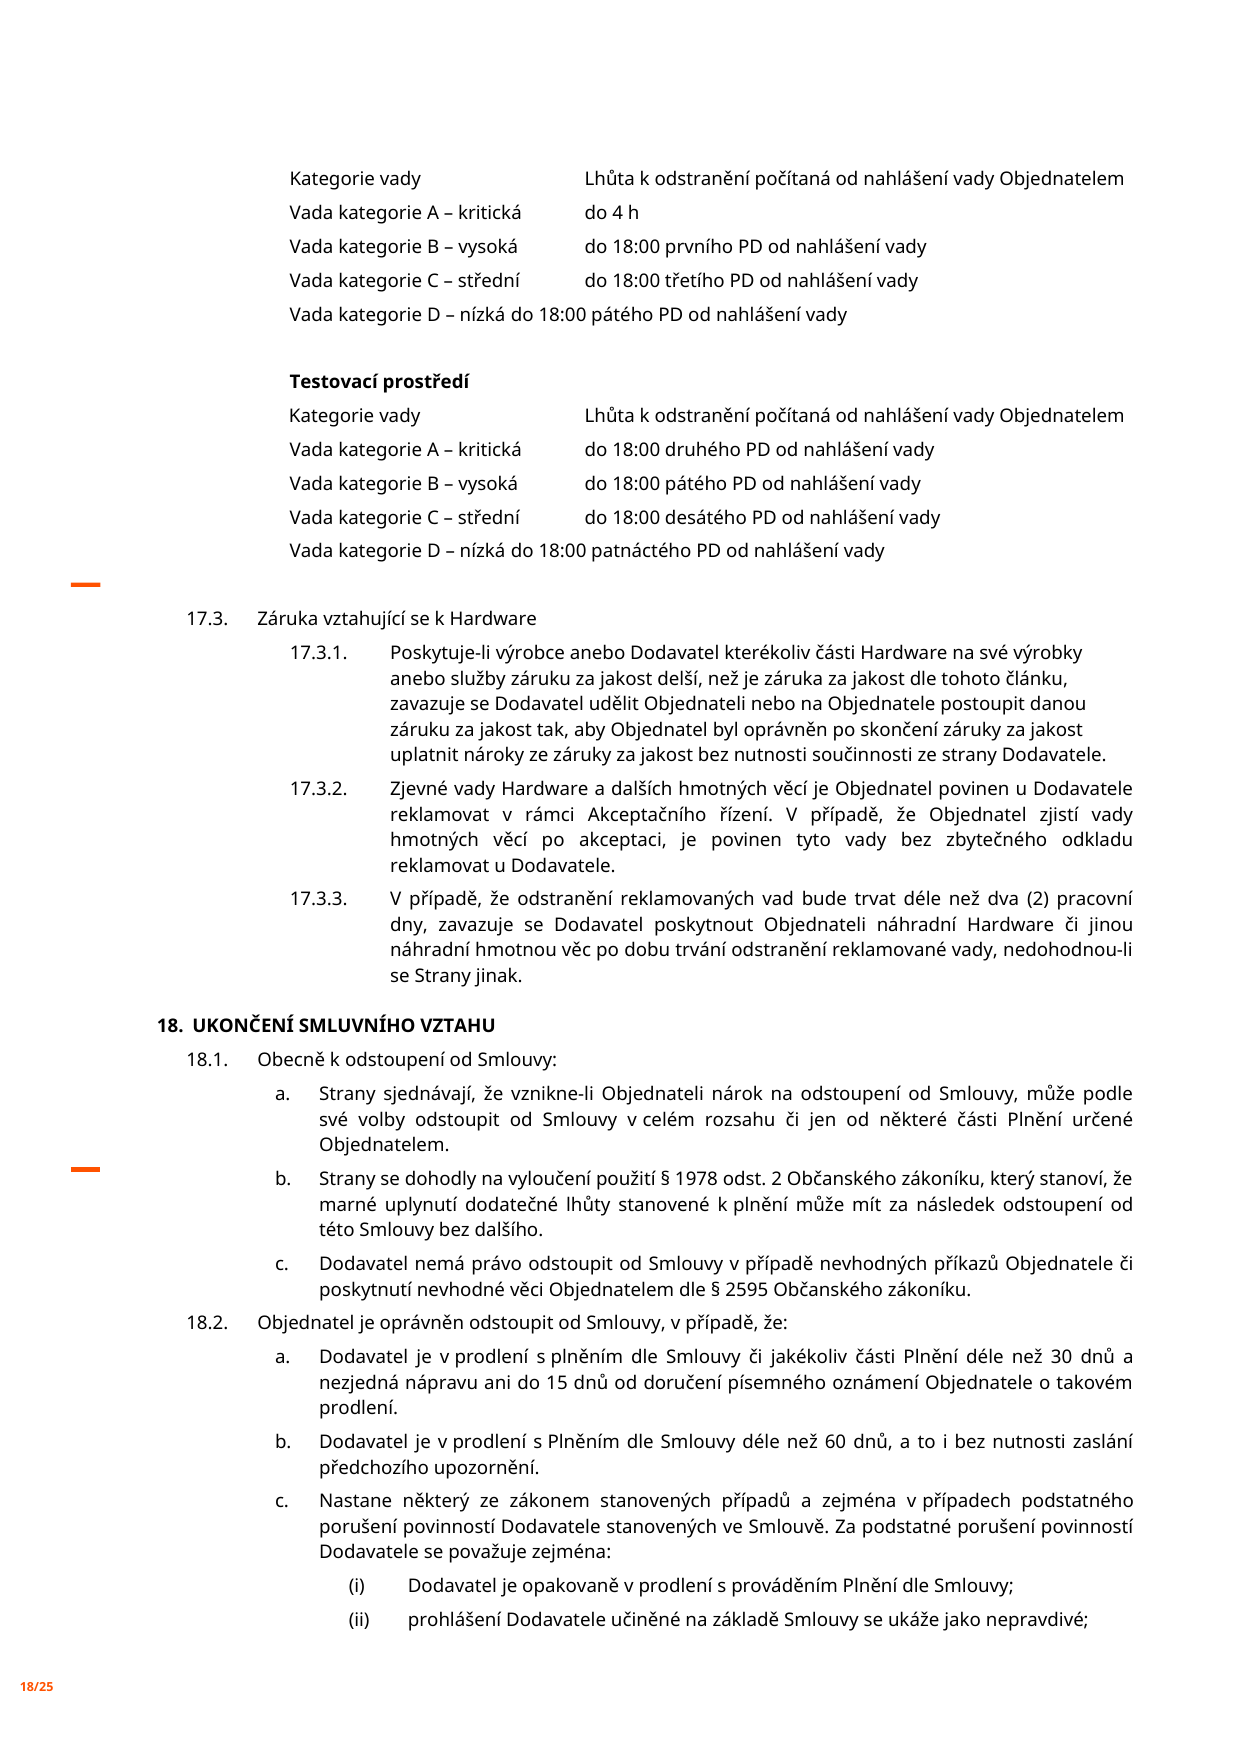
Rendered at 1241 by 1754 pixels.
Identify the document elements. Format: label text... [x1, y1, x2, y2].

list Dodavatel je v prodlení s Plněním dle Smlouvy déle než 60 dnů, a to i bez nutnosti zaslání předchozího upozornění. [275, 1428, 1134, 1479]
list Strany se dohodly na vyloučení použití § 1978 odst. 2 Občanského zákoníku, který stanoví, že marné uplynutí dodatečné lhůty stanovené k plnění může mít za následek odstoupení od této Smlouvy bez dalšího. [275, 1165, 1134, 1242]
list Vada kategorie B – vysoká do 18:00 pátého PD od nahlášení vady [218, 470, 1134, 496]
text Poskytuje-li výrobce anebo Dodavatel kterékoliv části Hardware na své výrobky anebo služby záruku za jakost delší, než je záruka za jakost dle tohoto článku, zavazuje se Dodavatel udělit Objednateli nebo na Objednatele postoupit danou záruku za jakost tak, aby Objednatel byl oprávněn po skončení záruky za jakost uplatnit nároky ze záruky za jakost bez nutnosti součinnosti ze strany Dodavatele. [289, 639, 1134, 767]
text Ukončení smluvního vztahu [157, 1013, 1134, 1038]
list Vada kategorie B – vysoká do 18:00 prvního PD od nahlášení vady [218, 233, 1134, 259]
list Kategorie vady Lhůta k odstranění počítaná od nahlášení vady Objednatelem [289, 165, 1134, 191]
list Vada kategorie D – nízká do 18:00 patnáctého PD od nahlášení vady [289, 538, 1134, 563]
text Záruka vztahující se k Hardware [186, 606, 1134, 631]
list Vada kategorie C – střední do 18:00 třetího PD od nahlášení vady [218, 267, 1134, 292]
text Objednatel je oprávněn odstoupit od Smlouvy, v případě, že: [186, 1310, 1134, 1335]
text Obecně k odstoupení od Smlouvy: [186, 1047, 1134, 1072]
list Strany sjednávají, že vznikne-li Objednateli nárok na odstoupení od Smlouvy, může podle své volby odstoupit od Smlouvy v celém rozsahu či jen od některé části Plnění určené Objednatelem. [275, 1081, 1134, 1157]
list Vada kategorie D – nízká do 18:00 pátého PD od nahlášení vady [289, 301, 1134, 326]
text Zjevné vady Hardware a dalších hmotných věcí je Objednatel povinen u Dodavatele reklamovat v rámci Akceptačního řízení. V případě, že Objednatel zjistí vady hmotných věcí po akceptaci, je povinen tyto vady bez zbytečného odkladu reklamovat u Dodavatele. [289, 775, 1134, 877]
list Testovací prostředí [289, 368, 1134, 394]
list Kategorie vady Lhůta k odstranění počítaná od nahlášení vady Objednatelem [289, 402, 1134, 428]
list Vada kategorie A – kritická do 4 h [218, 199, 1134, 225]
text V případě, že odstranění reklamovaných vad bude trvat déle než dva (2) pracovní dny, zavazuje se Dodavatel poskytnout Objednateli náhradní Hardware či jinou náhradní hmotnou věc po dobu trvání odstranění reklamované vady, nedohodnou-li se Strany jinak. [289, 886, 1134, 988]
list Vada kategorie C – střední do 18:00 desátého PD od nahlášení vady [289, 504, 1134, 529]
list Nastane některý ze zákonem stanovených případů a zejména v případech podstatného porušení povinností Dodavatele stanovených ve Smlouvě. Za podstatné porušení povinností Dodavatele se považuje zejména: [275, 1488, 1134, 1564]
list prohlášení Dodavatele učiněné na základě Smlouvy se ukáže jako nepravdivé; [348, 1607, 1134, 1632]
list Dodavatel je opakovaně v prodlení s prováděním Plnění dle Smlouvy; [348, 1573, 1134, 1598]
list Vada kategorie A – kritická do 18:00 druhého PD od nahlášení vady [218, 436, 1134, 462]
list Dodavatel nemá právo odstoupit od Smlouvy v případě nevhodných příkazů Objednatele či poskytnutí nevhodné věci Objednatelem dle § 2595 Občanského zákoníku. [275, 1250, 1134, 1301]
list Dodavatel je v prodlení s plněním dle Smlouvy či jakékoliv části Plnění déle než 30 dnů a nezjedná nápravu ani do 15 dnů od doručení písemného oznámení Objednatele o takovém prodlení. [275, 1343, 1134, 1420]
